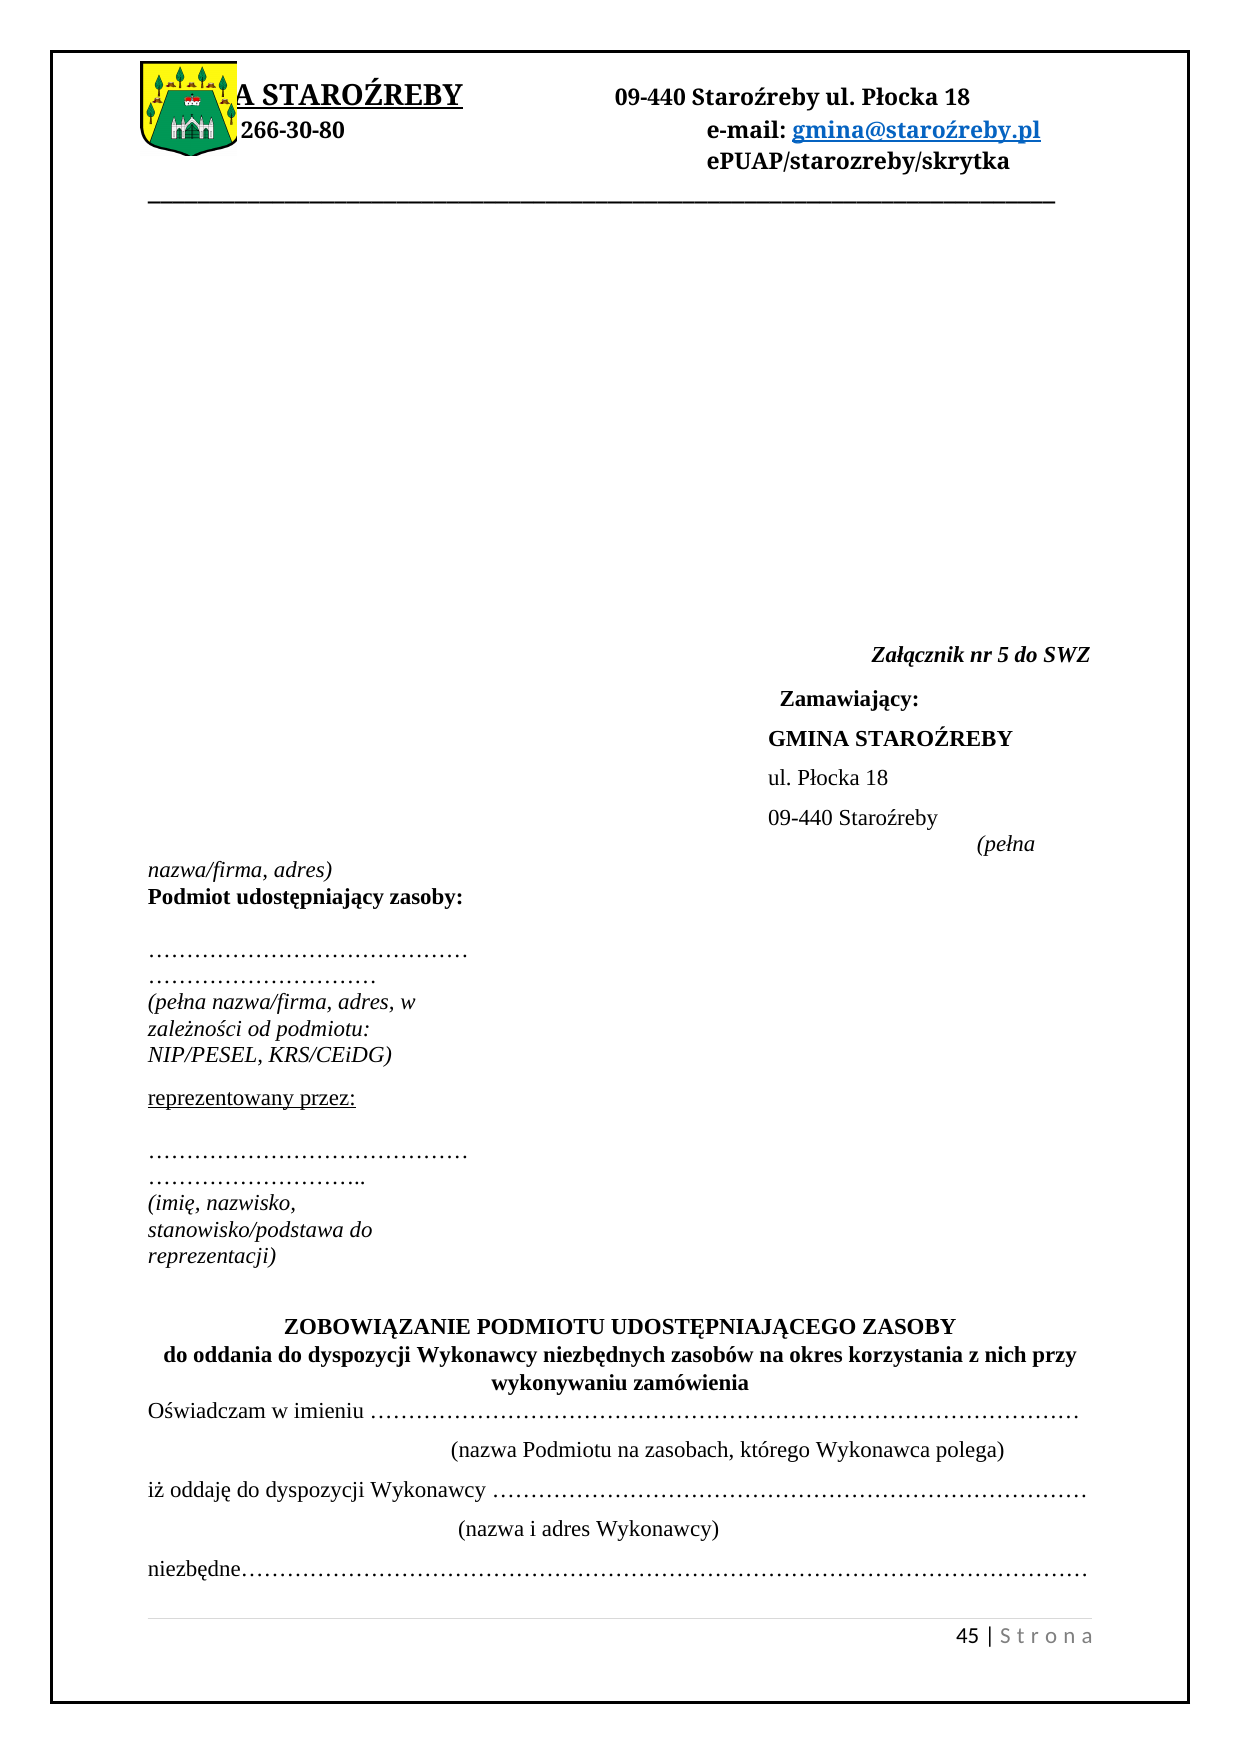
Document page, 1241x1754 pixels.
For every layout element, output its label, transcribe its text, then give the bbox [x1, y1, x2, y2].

text …………………………………………………………….. [148, 1137, 472, 1189]
text (pełna nazwa/firma, adres) [148, 830, 1092, 883]
text (pełna nazwa/firma, adres, w zależności od podmiotu: NIP/PESEL, KRS/CEiDG) [148, 988, 472, 1067]
picture [140, 61, 237, 156]
text GMINA STAROŹREBY [768, 725, 1092, 751]
text iż oddaję do dyspozycji Wykonawcy …………………………………………………………………… (nazwa i adres Wykonawcy) [148, 1476, 1092, 1542]
text Podmiot udostępniający zasoby: [148, 883, 1092, 909]
text Zamawiający: [694, 685, 1092, 712]
text ul. Płocka 18 [768, 764, 1092, 791]
text ……………………………………………………………… [148, 936, 472, 988]
text niezbędne………………………………………………………………………………………………… [148, 1555, 1092, 1581]
text (imię, nazwisko, stanowisko/podstawa do reprezentacji) [148, 1189, 472, 1268]
text 09-440 Staroźreby [768, 804, 1092, 830]
text do oddania do dyspozycji Wykonawcy niezbędnych zasobów na okres korzystania z nich przy wykonywaniu zamówienia [148, 1341, 1092, 1395]
text Załącznik nr 5 do SWZ [148, 641, 1092, 667]
text ZOBOWIĄZANIE PODMIOTU UDOSTĘPNIAJĄCEGO ZASOBY [148, 1313, 1092, 1339]
text (nazwa Podmiotu na zasobach, którego Wykonawca polega) [148, 1436, 1092, 1463]
text reprezentowany przez: [148, 1084, 1092, 1110]
text Oświadczam w imieniu ………………………………………………………………………………… [148, 1397, 1092, 1423]
